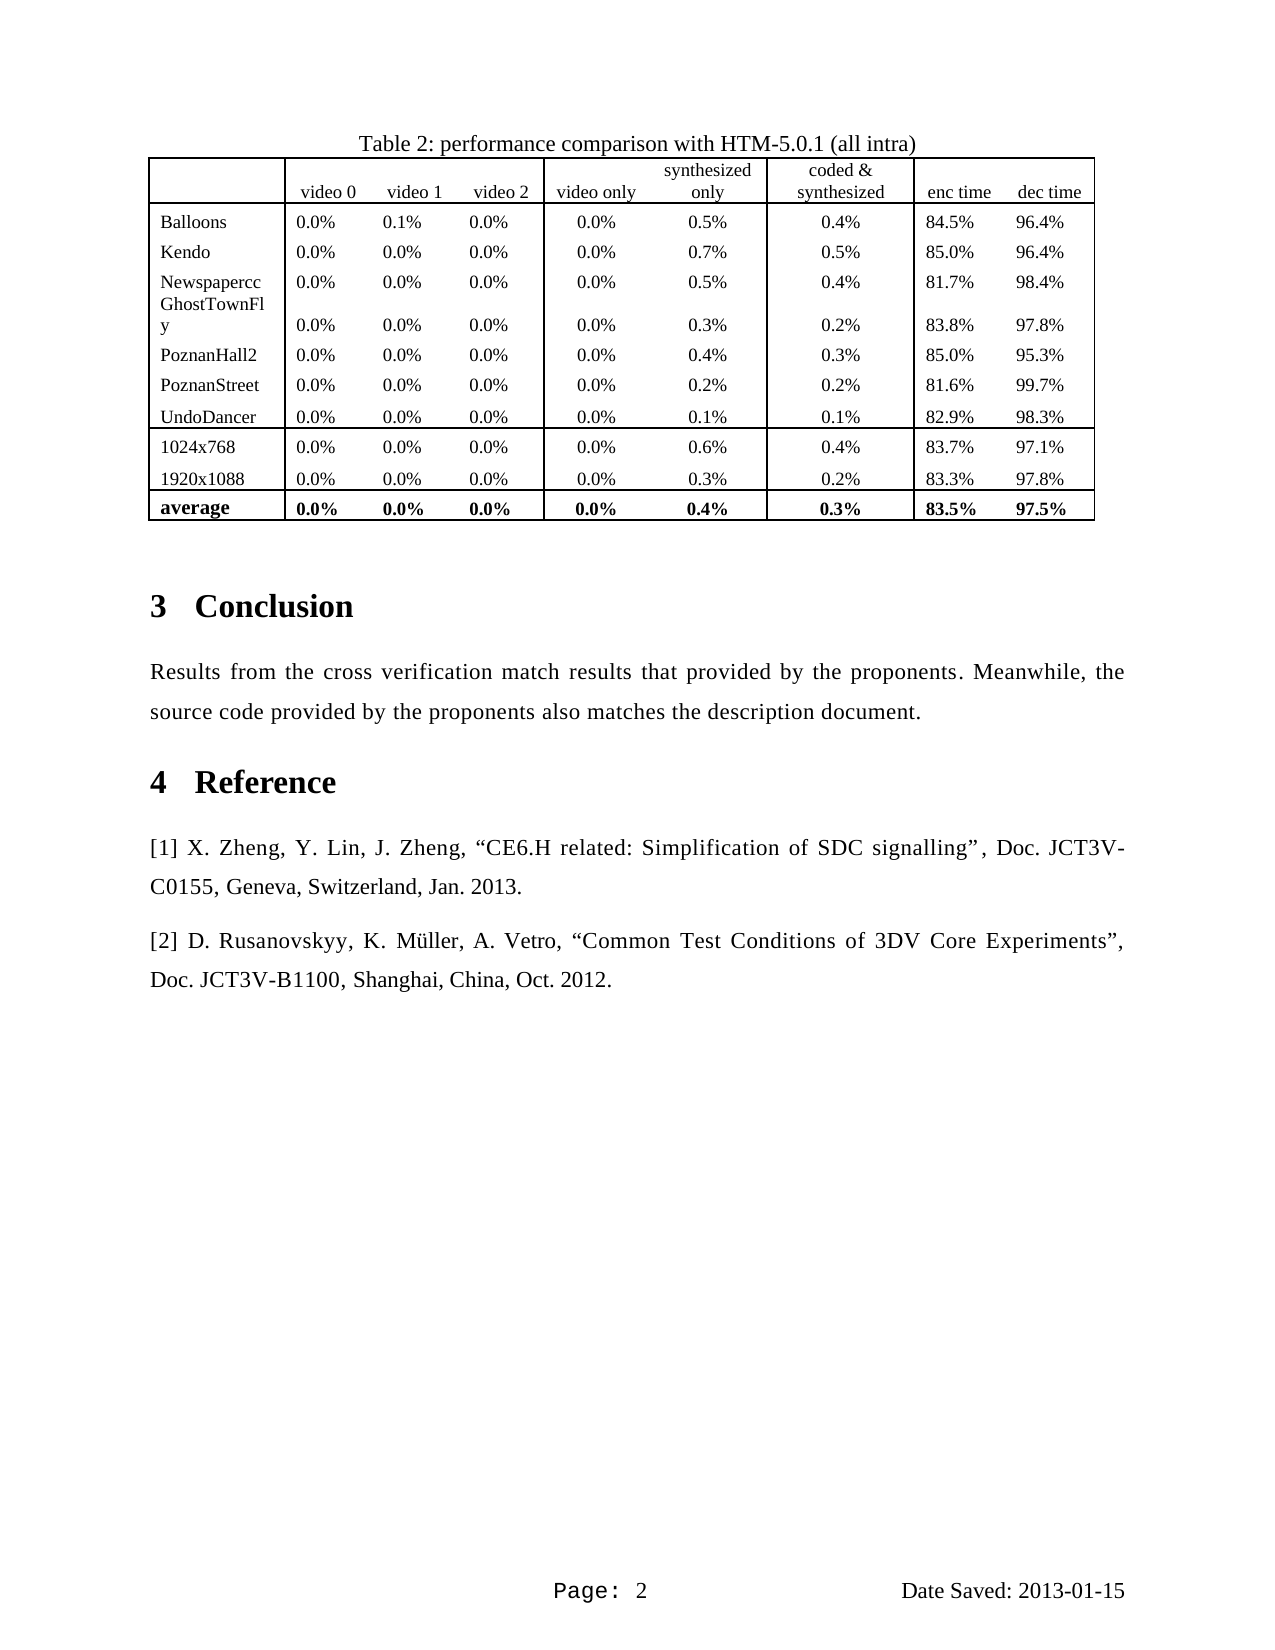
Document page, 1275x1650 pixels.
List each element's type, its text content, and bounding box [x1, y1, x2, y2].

table_cell 0.2% [768, 293, 913, 336]
table_cell 0.0% [458, 293, 543, 336]
table_cell 83.7% [915, 429, 1004, 457]
table_cell 0.0% [458, 336, 543, 366]
table_cell average [150, 491, 284, 519]
table_cell 98.4% [1005, 262, 1094, 292]
table_cell 0.0% [286, 262, 371, 292]
table_cell 96.4% [1005, 232, 1094, 262]
table_cell 0.3% [768, 336, 913, 366]
table_cell 0.0% [286, 366, 371, 396]
table_cell 0.0% [545, 429, 648, 457]
table_cell 0.0% [458, 204, 543, 232]
table_cell 0.1% [648, 396, 766, 427]
table_cell 95.3% [1005, 336, 1094, 366]
table_cell 0.0% [545, 204, 648, 232]
table_cell 97.8% [1005, 293, 1094, 336]
table_cell 83.8% [915, 293, 1004, 336]
table_cell 99.7% [1005, 366, 1094, 396]
table_cell 0.0% [545, 232, 648, 262]
table_cell 0.0% [371, 232, 458, 262]
table_cell 0.5% [648, 204, 766, 232]
table_cell 0.1% [371, 204, 458, 232]
table_cell 0.0% [458, 491, 543, 519]
table_cell 0.0% [286, 396, 371, 427]
table_cell 0.0% [545, 366, 648, 396]
table_header synthesized only [648, 159, 766, 202]
table_cell 0.2% [768, 458, 913, 489]
table_cell 0.0% [545, 336, 648, 366]
table_cell 0.0% [286, 429, 371, 457]
table_cell 1024x768 [150, 429, 284, 457]
table_cell 97.5% [1005, 491, 1094, 519]
table_cell 0.2% [648, 366, 766, 396]
table_cell 0.0% [545, 458, 648, 489]
table_cell 97.8% [1005, 458, 1094, 489]
table_header [150, 159, 284, 202]
table_cell 0.0% [286, 293, 371, 336]
table_cell 83.3% [915, 458, 1004, 489]
table_cell GhostTownFly [150, 293, 284, 336]
table_header video 2 [458, 159, 543, 202]
table_cell 0.0% [545, 262, 648, 292]
table_cell 0.0% [371, 458, 458, 489]
text Table 2: performance comparison with HTM-5.0.1 (all intra) [150, 131, 1125, 157]
table_cell 0.4% [768, 429, 913, 457]
table_cell UndoDancer [150, 396, 284, 427]
table_cell 0.0% [371, 336, 458, 366]
table_cell 0.0% [371, 396, 458, 427]
table_cell Newspapercc [150, 262, 284, 292]
table_cell 0.0% [286, 204, 371, 232]
table_header enc time [915, 159, 1004, 202]
table_cell 0.3% [648, 293, 766, 336]
table_cell 0.6% [648, 429, 766, 457]
table_cell Balloons [150, 204, 284, 232]
table_cell 81.6% [915, 366, 1004, 396]
table_cell 0.4% [768, 204, 913, 232]
table_cell 0.0% [458, 396, 543, 427]
table_header video 0 [286, 159, 371, 202]
table_cell 0.5% [648, 262, 766, 292]
table_cell 0.0% [371, 262, 458, 292]
table_cell 0.2% [768, 366, 913, 396]
table_header coded & synthesized [768, 159, 913, 202]
table_cell 96.4% [1005, 204, 1094, 232]
table_cell 85.0% [915, 232, 1004, 262]
table_cell 0.0% [458, 429, 543, 457]
table_cell 0.0% [458, 232, 543, 262]
table_cell 0.3% [768, 491, 913, 519]
table_cell 83.5% [915, 491, 1004, 519]
table_cell PoznanStreet [150, 366, 284, 396]
table_cell 0.0% [545, 491, 648, 519]
table_cell 0.0% [458, 458, 543, 489]
table_cell 0.0% [286, 491, 371, 519]
table_cell 1920x1088 [150, 458, 284, 489]
table_cell 84.5% [915, 204, 1004, 232]
table_cell 85.0% [915, 336, 1004, 366]
text [1] X. Zheng, Y. Lin, J. Zheng, “CE6.H related: Simplification of SDC signalling”, Doc. JCT3V-C0155, Geneva, Switzerland, Jan. 2013. [150, 834, 1125, 900]
text [2] D. Rusanovskyy, K. Müller, A. Vetro, “Common Test Conditions of 3DV Core Experiments”, Doc. JCT3V-B1100, Shanghai, China, Oct. 2012. [150, 927, 1125, 993]
table_cell 0.5% [768, 232, 913, 262]
table_header video only [545, 159, 648, 202]
table_cell 0.1% [768, 396, 913, 427]
table_header video 1 [371, 159, 458, 202]
table_cell 0.0% [545, 396, 648, 427]
table_cell 0.4% [648, 336, 766, 366]
text Results from the cross verification match results that provided by the proponents. Meanwhile, the source code provided by the proponents also matches the description document. [150, 658, 1125, 724]
table_cell 0.4% [768, 262, 913, 292]
subtitle Reference [150, 762, 1125, 801]
table_cell 0.0% [458, 262, 543, 292]
table_cell 0.0% [371, 429, 458, 457]
table_cell 82.9% [915, 396, 1004, 427]
table_cell 0.0% [286, 336, 371, 366]
table_cell 0.0% [286, 232, 371, 262]
table_header dec time [1005, 159, 1094, 202]
subtitle Conclusion [150, 587, 1125, 625]
table_cell 0.7% [648, 232, 766, 262]
table_cell 97.1% [1005, 429, 1094, 457]
table_cell Kendo [150, 232, 284, 262]
table_cell 0.0% [545, 293, 648, 336]
table_cell 0.0% [371, 366, 458, 396]
table_cell 0.0% [286, 458, 371, 489]
table_cell 98.3% [1005, 396, 1094, 427]
table_cell 0.0% [371, 293, 458, 336]
table_cell 0.3% [648, 458, 766, 489]
table_cell 81.7% [915, 262, 1004, 292]
table_cell 0.4% [648, 491, 766, 519]
table_cell 0.0% [371, 491, 458, 519]
table_cell 0.0% [458, 366, 543, 396]
table_cell PoznanHall2 [150, 336, 284, 366]
